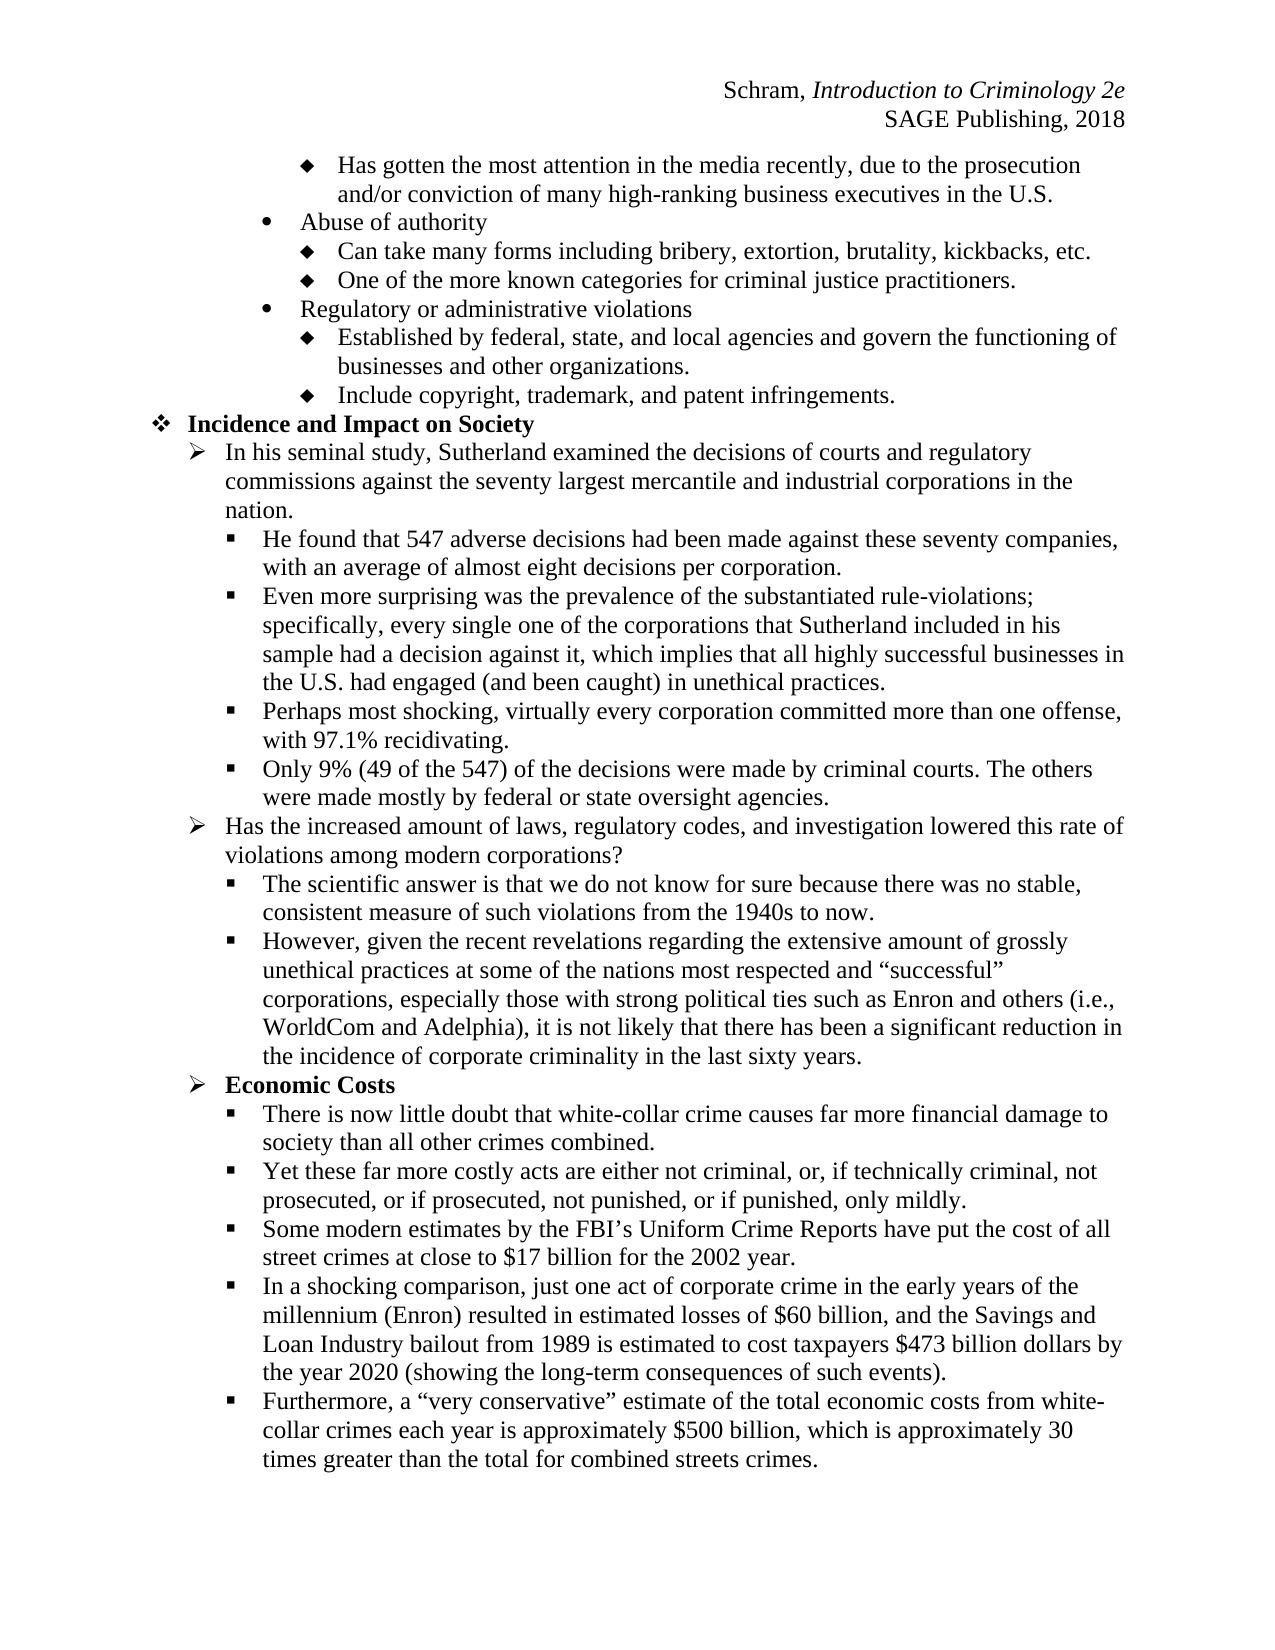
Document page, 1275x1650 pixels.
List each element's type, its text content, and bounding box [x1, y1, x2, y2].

list Even more surprising was the prevalence of the substantiated rule-violations; specifically, every single one of the corporations that Sutherland included in his sample had a decision against it, which implies that all highly successful businesses in the U.S. had engaged (and been caught) in unethical practices. [225, 581, 1125, 696]
list Include copyright, trademark, and patent infringements. [300, 380, 1125, 409]
list Abuse of authority [262, 207, 1125, 236]
list However, given the recent revelations regarding the extensive amount of grossly unethical practices at some of the nations most respected and “successful” corporations, especially those with strong political ties such as Enron and others (i.e., WorldCom and Adelphia), it is not likely that there has been a significant reduction in the incidence of corporate criminality in the last sixty years. [225, 926, 1125, 1070]
list He found that 547 adverse decisions had been made against these seventy companies, with an average of almost eight decisions per corporation. [225, 524, 1125, 581]
list Has gotten the most attention in the media recently, due to the prosecution and/or conviction of many high-ranking business executives in the U.S. [300, 150, 1125, 207]
list Can take many forms including bribery, extortion, brutality, kickbacks, etc. [300, 236, 1125, 265]
list One of the more known categories for criminal justice practitioners. [300, 265, 1125, 294]
list Incidence and Impact on Society [150, 409, 1125, 437]
list The scientific answer is that we do not know for sure because there was no stable, consistent measure of such violations from the 1940s to now. [225, 869, 1125, 926]
list Regulatory or administrative violations [262, 294, 1125, 322]
list Has the increased amount of laws, regulatory codes, and investigation lowered this rate of violations among modern corporations? [187, 811, 1125, 869]
list Some modern estimates by the FBI’s Uniform Crime Reports have put the cost of all street crimes at close to $17 billion for the 2002 year. [225, 1214, 1125, 1271]
list Perhaps most shocking, virtually every corporation committed more than one offense, with 97.1% recidivating. [225, 696, 1125, 754]
list Only 9% (49 of the 547) of the decisions were made by criminal courts. The others were made mostly by federal or state oversight agencies. [225, 754, 1125, 811]
list There is now little doubt that white-collar crime causes far more financial damage to society than all other crimes combined. [225, 1099, 1125, 1156]
list In a shocking comparison, just one act of corporate crime in the early years of the millennium (Enron) resulted in estimated losses of $60 billion, and the Savings and Loan Industry bailout from 1989 is estimated to cost taxpayers $473 billion dollars by the year 2020 (showing the long-term consequences of such events). [225, 1271, 1125, 1386]
list Economic Costs [187, 1070, 1125, 1099]
list Established by federal, state, and local agencies and govern the functioning of businesses and other organizations. [300, 322, 1125, 380]
list Yet these far more costly acts are either not criminal, or, if technically criminal, not prosecuted, or if prosecuted, not punished, or if punished, only mildly. [225, 1156, 1125, 1214]
list Furthermore, a “very conservative” estimate of the total economic costs from white-collar crimes each year is approximately $500 billion, which is approximately 30 times greater than the total for combined streets crimes. [225, 1386, 1125, 1472]
list In his seminal study, Sutherland examined the decisions of courts and regulatory commissions against the seventy largest mercantile and industrial corporations in the nation. [187, 437, 1125, 524]
